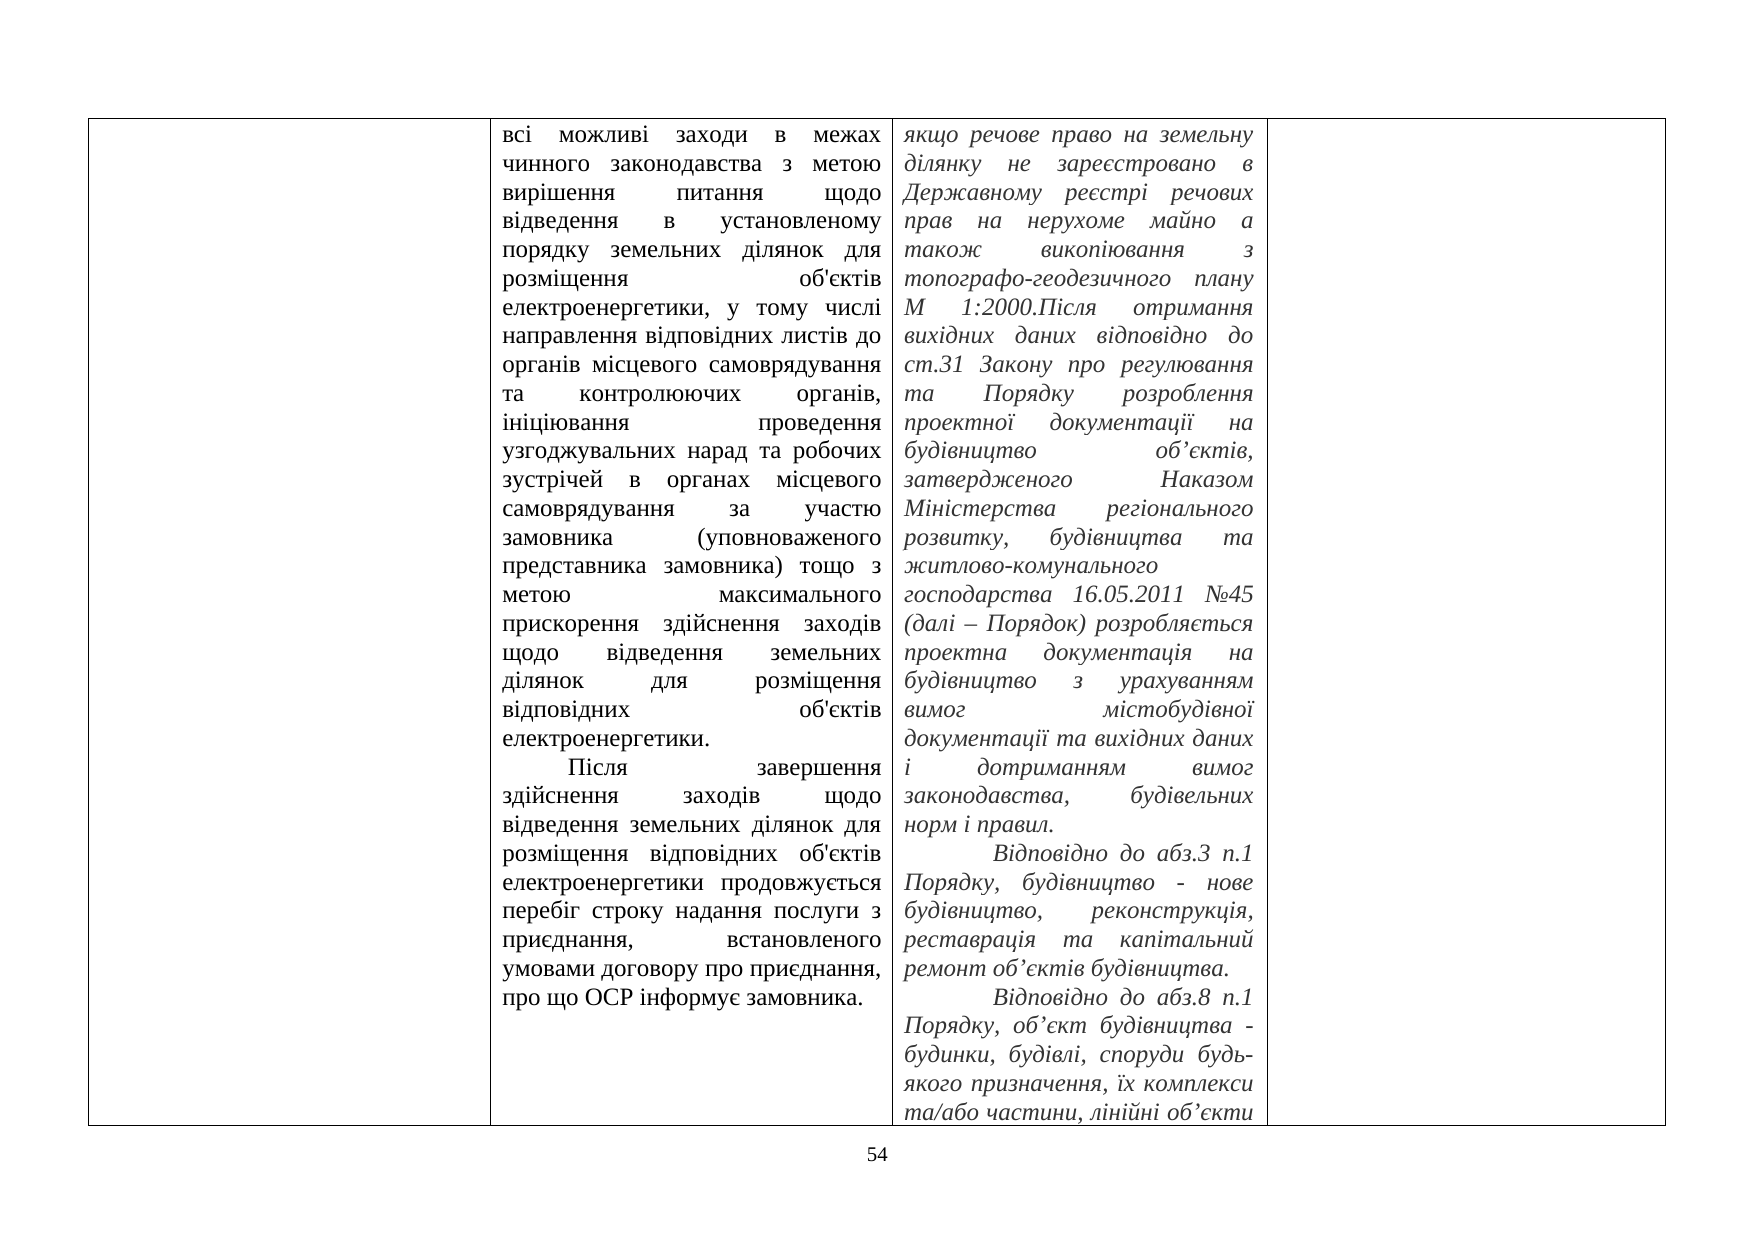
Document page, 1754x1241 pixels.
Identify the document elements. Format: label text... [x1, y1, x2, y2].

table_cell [491, 119, 892, 1125]
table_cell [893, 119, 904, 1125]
